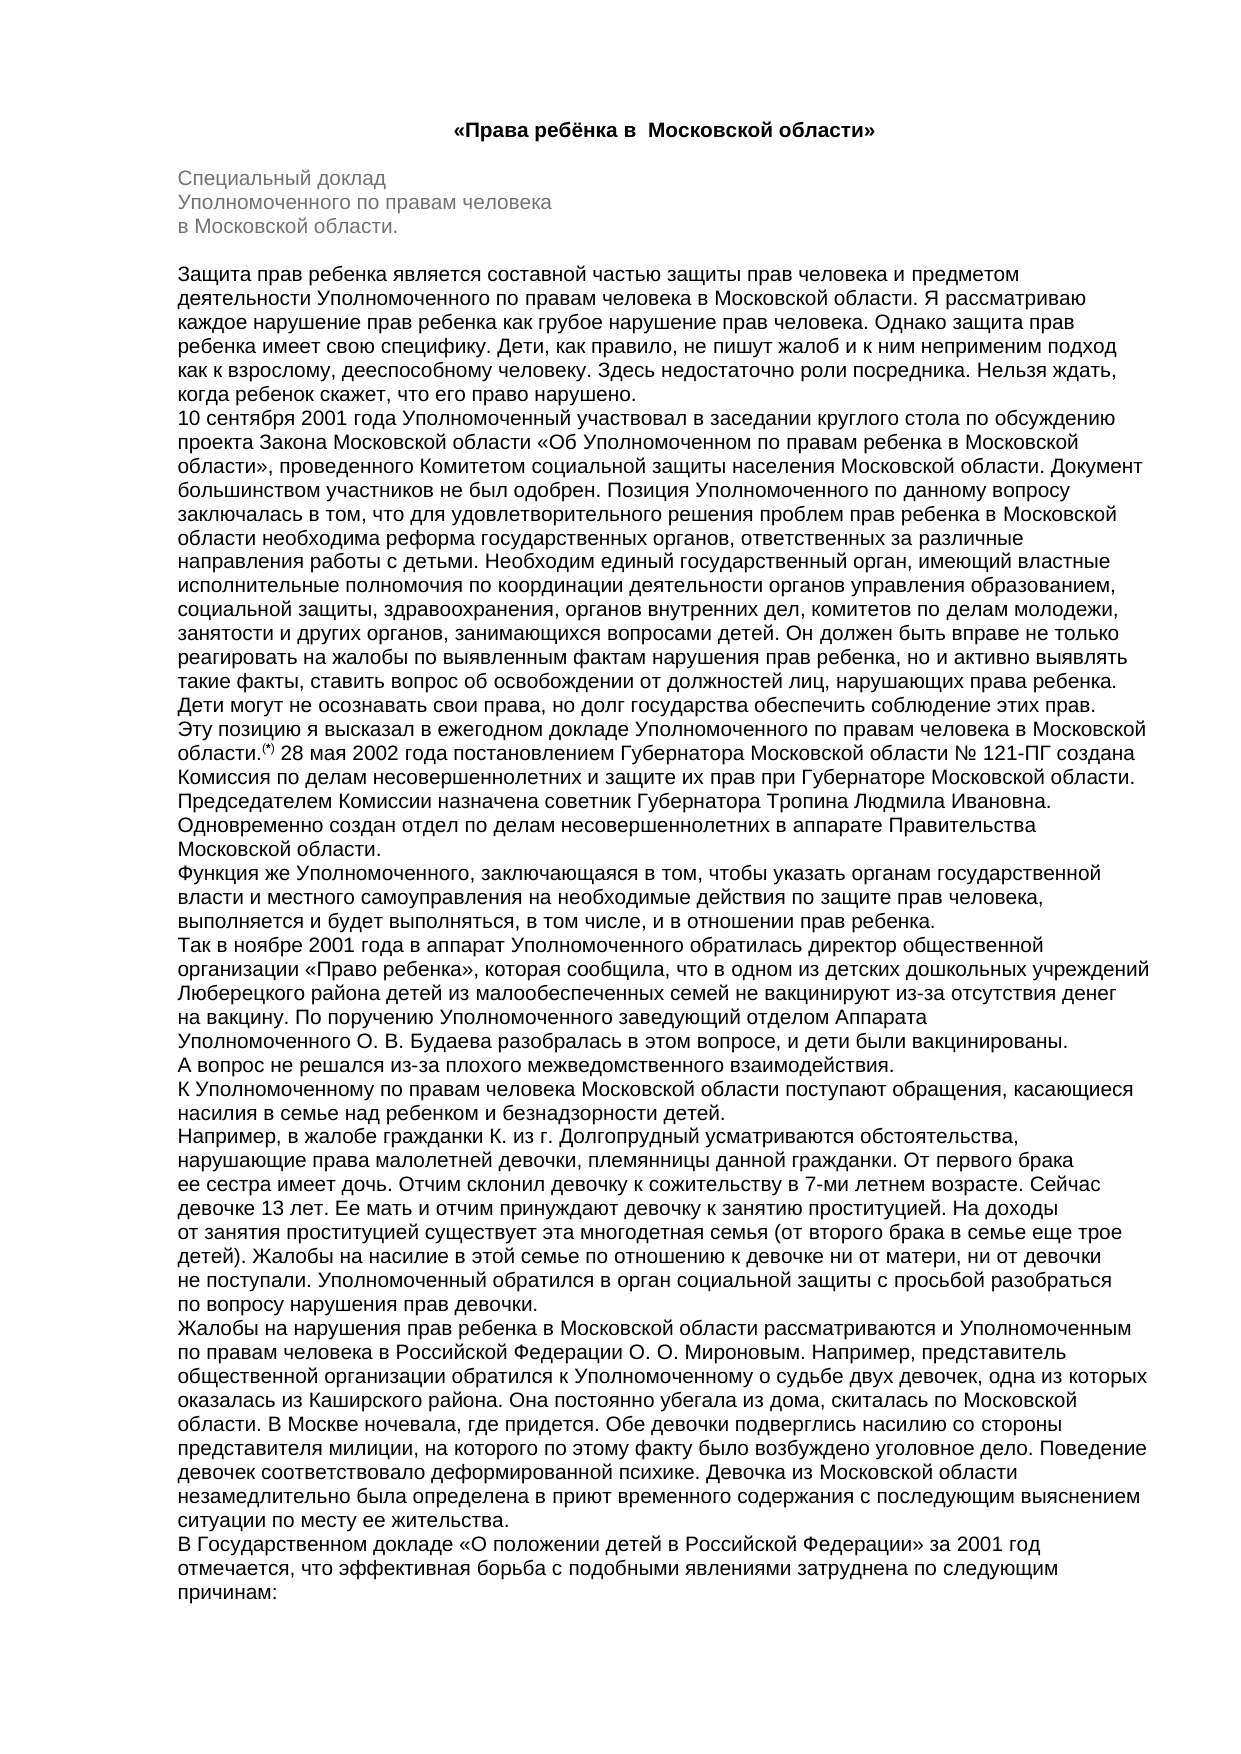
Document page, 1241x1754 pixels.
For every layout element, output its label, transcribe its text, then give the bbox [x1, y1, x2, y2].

text Так в ноябре 2001 года в аппарат Уполномоченного обратилась директор общественной организации «Право ребенка», которая сообщила, что в одном из детских дошкольных учреждений Люберецкого района детей из малообеспеченных семей не вакцинируют из-за отсутствия денег на вакцину. По поручению Уполномоченного заведующий отделом Аппарата Уполномоченного О. В. Будаева разобралась в этом вопросе, и дети были вакцинированы. А вопрос не решался из-за плохого межведомственного взаимодействия. [177, 933, 1152, 1076]
text Специальный доклад Уполномоченного по правам человека в Московской области. [177, 166, 1152, 238]
text Защита прав ребенка является составной частью защиты прав человека и предметом деятельности Уполномоченного по правам человека в Московской области. Я рассматриваю каждое нарушение прав ребенка как грубое нарушение прав человека. Однако защита прав ребенка имеет свою специфику. Дети, как правило, не пишут жалоб и к ним неприменим подход как к взрослому, дееспособному человеку. Здесь недостаточно роли посредника. Нельзя ждать, когда ребенок скажет, что его право нарушено. [177, 262, 1152, 406]
text «Права ребёнка в Московской области» [177, 118, 1152, 142]
text В Государственном докладе «О положении детей в Российской Федерации» за 2001 год отмечается, что эффективная борьба с подобными явлениями затруднена по следующим причинам: [177, 1532, 1152, 1603]
text Например, в жалобе гражданки К. из г. Долгопрудный усматриваются обстоятельства, нарушающие права малолетней девочки, племянницы данной гражданки. От первого брака ее сестра имеет дочь. Отчим склонил девочку к сожительству в 7-ми летнем возрасте. Сейчас девочке 13 лет. Ее мать и отчим принуждают девочку к занятию проституцией. На доходы от занятия проституцией существует эта многодетная семья (от второго брака в семье еще трое детей). Жалобы на насилие в этой семье по отношению к девочке ни от матери, ни от девочки не поступали. Уполномоченный обратился в орган социальной защиты с просьбой разобраться по вопросу нарушения прав девочки. [177, 1124, 1152, 1316]
text Функция же Уполномоченного, заключающаяся в том, чтобы указать органам государственной власти и местного самоуправления на необходимые действия по защите прав человека, выполняется и будет выполняться, в том числе, и в отношении прав ребенка. [177, 861, 1152, 933]
text Эту позицию я высказал в ежегодном докладе Уполномоченного по правам человека в Московской области.(*) 28 мая 2002 года постановлением Губернатора Московской области № 121-ПГ создана Комиссия по делам несовершеннолетних и защите их прав при Губернаторе Московской области. Председателем Комиссии назначена советник Губернатора Тропина Людмила Ивановна. Одновременно создан отдел по делам несовершеннолетних в аппарате Правительства Московской области. [177, 717, 1152, 861]
text К Уполномоченному по правам человека Московской области поступают обращения, касающиеся насилия в семье над ребенком и безнадзорности детей. [177, 1076, 1152, 1124]
text Жалобы на нарушения прав ребенка в Московской области рассматриваются и Уполномоченным по правам человека в Российской Федерации О. О. Мироновым. Например, представитель общественной организации обратился к Уполномоченному о судьбе двух девочек, одна из которых оказалась из Каширского района. Она постоянно убегала из дома, скиталась по Московской области. В Москве ночевала, где придется. Обе девочки подверглись насилию со стороны представителя милиции, на которого по этому факту было возбуждено уголовное дело. Поведение девочек соответствовало деформированной психике. Девочка из Московской области незамедлительно была определена в приют временного содержания с последующим выяснением ситуации по месту ее жительства. [177, 1316, 1152, 1532]
text 10 сентября 2001 года Уполномоченный участвовал в заседании круглого стола по обсуждению проекта Закона Московской области «Об Уполномоченном по правам ребенка в Московской области», проведенного Комитетом социальной защиты населения Московской области. Документ большинством участников не был одобрен. Позиция Уполномоченного по данному вопросу заключалась в том, что для удовлетворительного решения проблем прав ребенка в Московской области необходима реформа государственных органов, ответственных за различные направления работы с детьми. Необходим единый государственный орган, имеющий властные исполнительные полномочия по координации деятельности органов управления образованием, социальной защиты, здравоохранения, органов внутренних дел, комитетов по делам молодежи, занятости и других органов, занимающихся вопросами детей. Он должен быть вправе не только реагировать на жалобы по выявленным фактам нарушения прав ребенка, но и активно выявлять такие факты, ставить вопрос об освобождении от должностей лиц, нарушающих права ребенка. Дети могут не осознавать свои права, но долг государства обеспечить соблюдение этих прав. [177, 406, 1152, 717]
